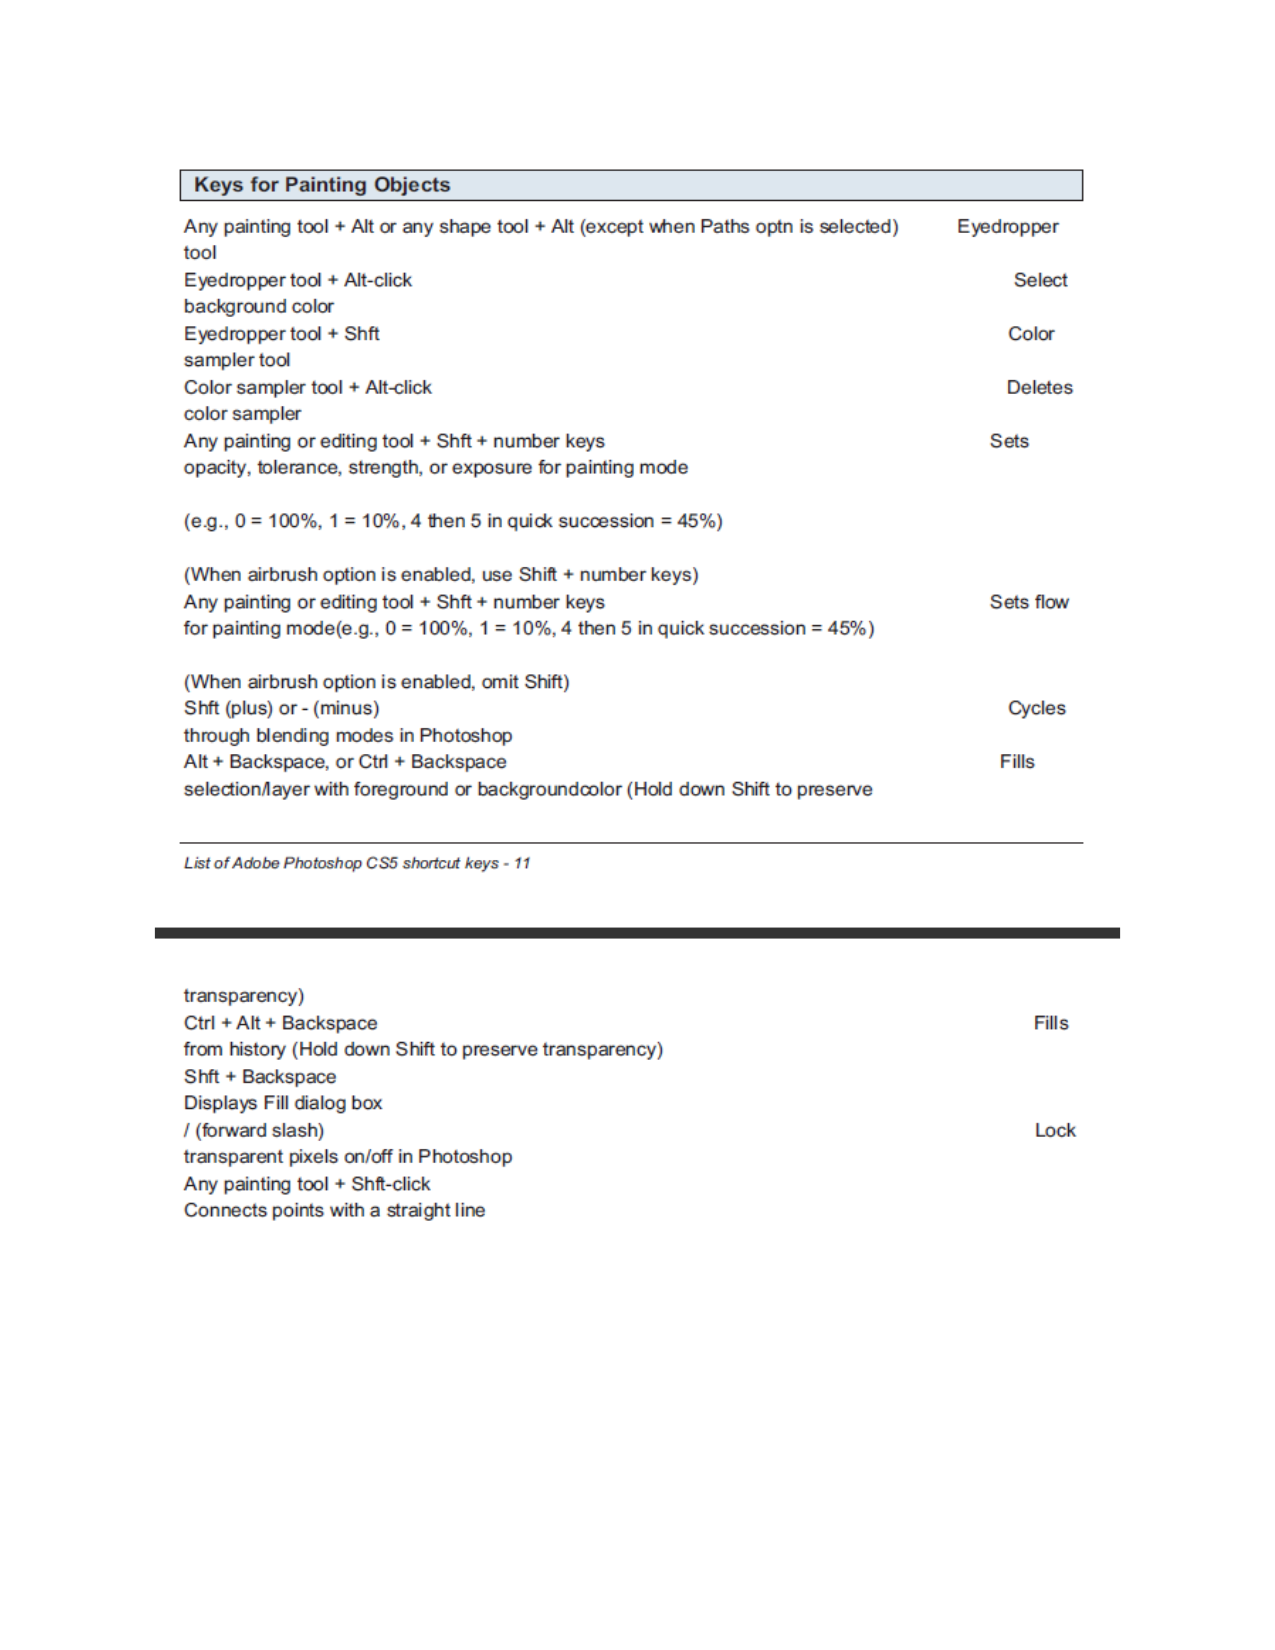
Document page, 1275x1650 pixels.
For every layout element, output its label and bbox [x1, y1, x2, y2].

picture [154, 150, 1121, 1236]
